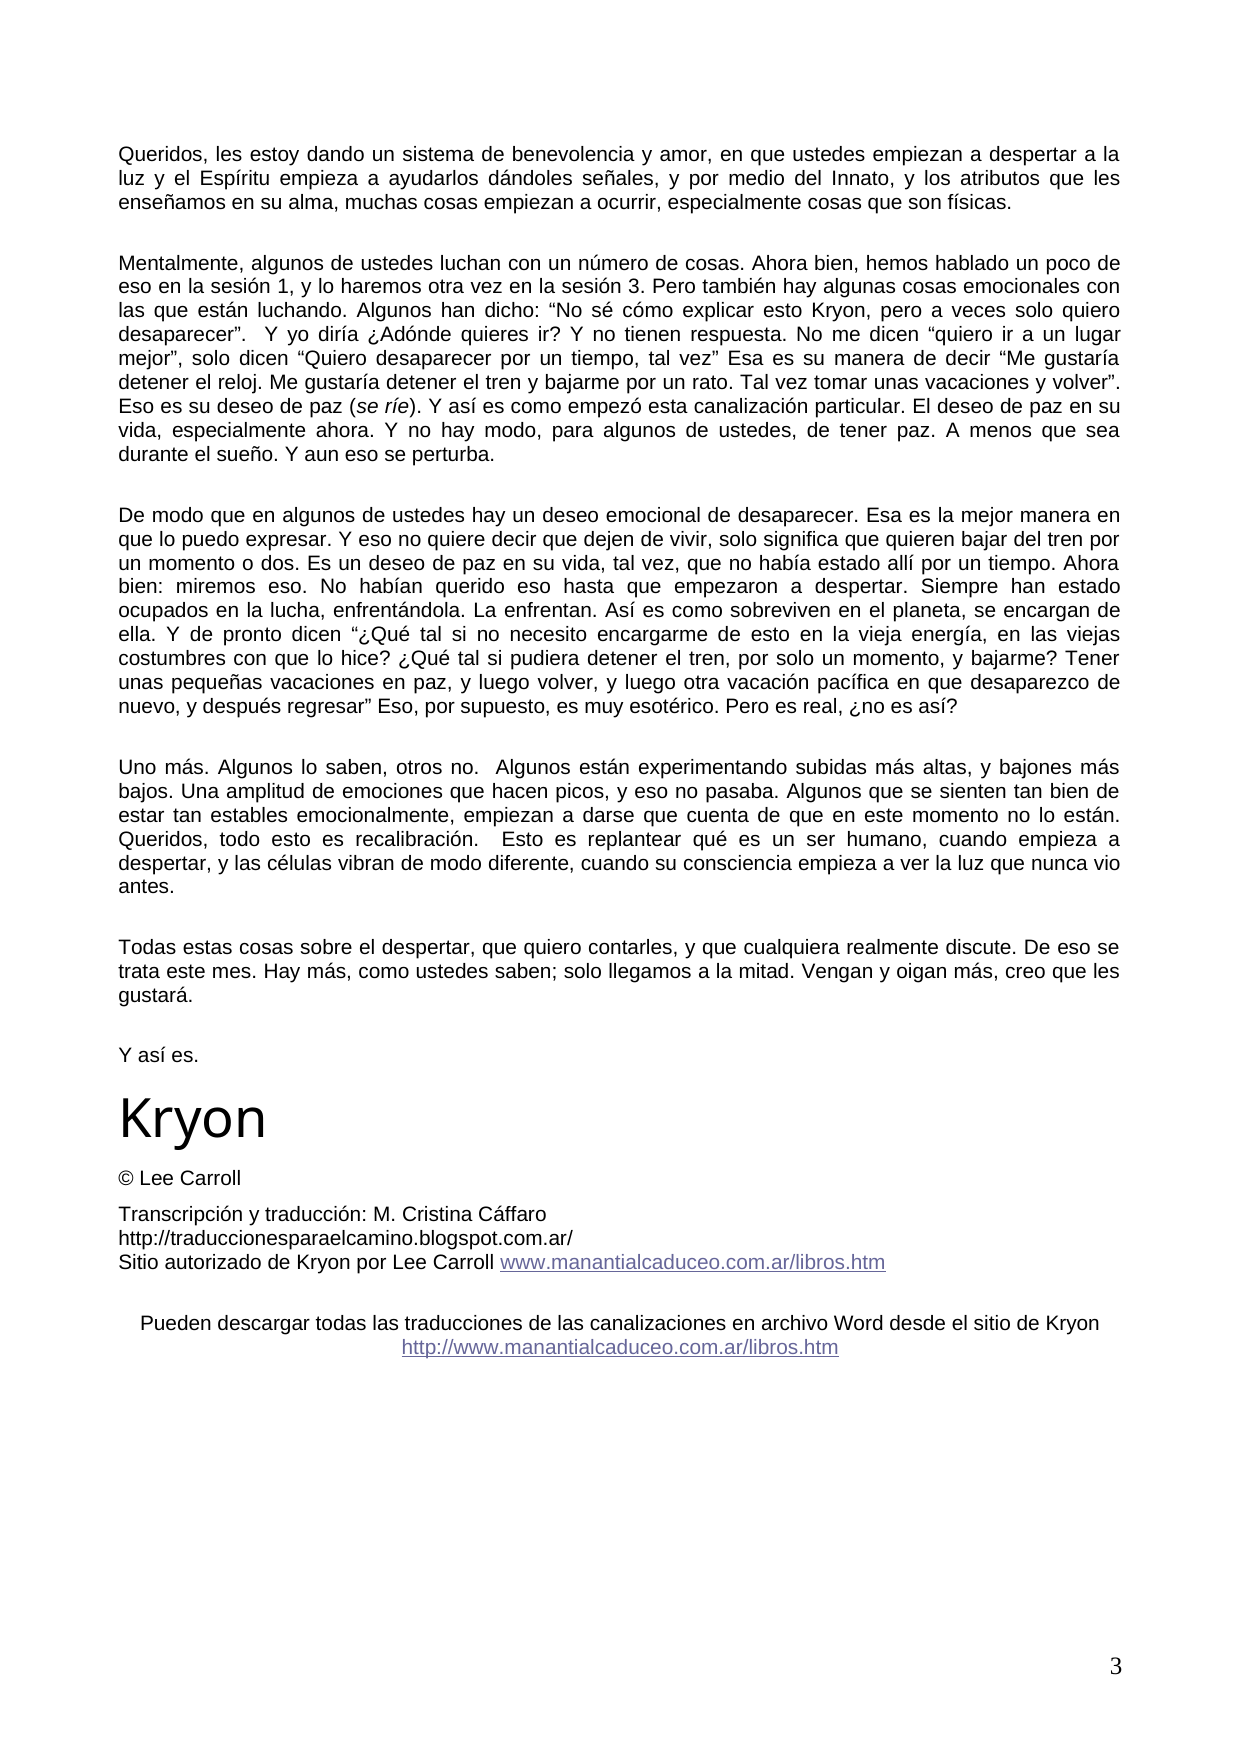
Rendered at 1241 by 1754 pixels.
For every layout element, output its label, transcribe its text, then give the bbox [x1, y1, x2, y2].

text Todas estas cosas sobre el despertar, que quiero contarles, y que cualquiera realmente discute. De eso se trata este mes. Hay más, como ustedes saben; solo llegamos a la mitad. Vengan y oigan más, creo que les gustará. [118, 911, 1122, 1007]
text Queridos, les estoy dando un sistema de benevolencia y amor, en que ustedes empiezan a despertar a la luz y el Espíritu empieza a ayudarlos dándoles señales, y por medio del Innato, y los atributos que les enseñamos en su alma, muchas cosas empiezan a ocurrir, especialmente cosas que son físicas. [118, 118, 1122, 214]
text Kryon [118, 1079, 1122, 1153]
text Uno más. Algunos lo saben, otros no. Algunos están experimentando subidas más altas, y bajones más bajos. Una amplitud de emociones que hacen picos, y eso no pasaba. Algunos que se sienten tan bien de estar tan estables emocionalmente, empiezan a darse que cuenta de que en este momento no lo están. Queridos, todo esto es recalibración. Esto es replantear qué es un ser humano, cuando empieza a despertar, y las células vibran de modo diferente, cuando su consciencia empieza a ver la luz que nunca vio antes. [118, 731, 1122, 898]
text Pueden descargar todas las traducciones de las canalizaciones en archivo Word desde el sitio de Kryon http://www.manantialcaduceo.com.ar/libros.htm [118, 1311, 1122, 1358]
text © Lee Carroll [118, 1166, 1122, 1190]
text De modo que en algunos de ustedes hay un deseo emocional de desaparecer. Esa es la mejor manera en que lo puedo expresar. Y eso no quiere decir que dejen de vivir, solo significa que quieren bajar del tren por un momento o dos. Es un deseo de paz en su vida, tal vez, que no había estado allí por un tiempo. Ahora bien: miremos eso. No habían querido eso hasta que empezaron a despertar. Siempre han estado ocupados en la lucha, enfrentándola. La enfrentan. Así es como sobreviven en el planeta, se encargan de ella. Y de pronto dicen “¿Qué tal si no necesito encargarme de esto en la vieja energía, en las viejas costumbres con que lo hice? ¿Qué tal si pudiera detener el tren, por solo un momento, y bajarme? Tener unas pequeñas vacaciones en paz, y luego volver, y luego otra vacación pacífica en que desaparezco de nuevo, y después regresar” Eso, por supuesto, es muy esotérico. Pero es real, ¿no es así? [118, 478, 1122, 718]
text Transcripción y traducción: M. Cristina Cáffaro http://traduccionesparaelcamino.blogspot.com.ar/ Sitio autorizado de Kryon por Lee Carroll www.manantialcaduceo.com.ar/libros.htm [118, 1202, 1122, 1274]
text Mentalmente, algunos de ustedes luchan con un número de cosas. Ahora bien, hemos hablado un poco de eso en la sesión 1, y lo haremos otra vez en la sesión 3. Pero también hay algunas cosas emocionales con las que están luchando. Algunos han dicho: “No sé cómo explicar esto Kryon, pero a veces solo quiero desaparecer”. Y yo diría ¿Adónde quieres ir? Y no tienen respuesta. No me dicen “quiero ir a un lugar mejor”, solo dicen “Quiero desaparecer por un tiempo, tal vez” Esa es su manera de decir “Me gustaría detener el reloj. Me gustaría detener el tren y bajarme por un rato. Tal vez tomar unas vacaciones y volver”. Eso es su deseo de paz (se ríe). Y así es como empezó esta canalización particular. El deseo de paz en su vida, especialmente ahora. Y no hay modo, para algunos de ustedes, de tener paz. A menos que sea durante el sueño. Y aun eso se perturba. [118, 226, 1122, 466]
text Y así es. [118, 1019, 1122, 1067]
